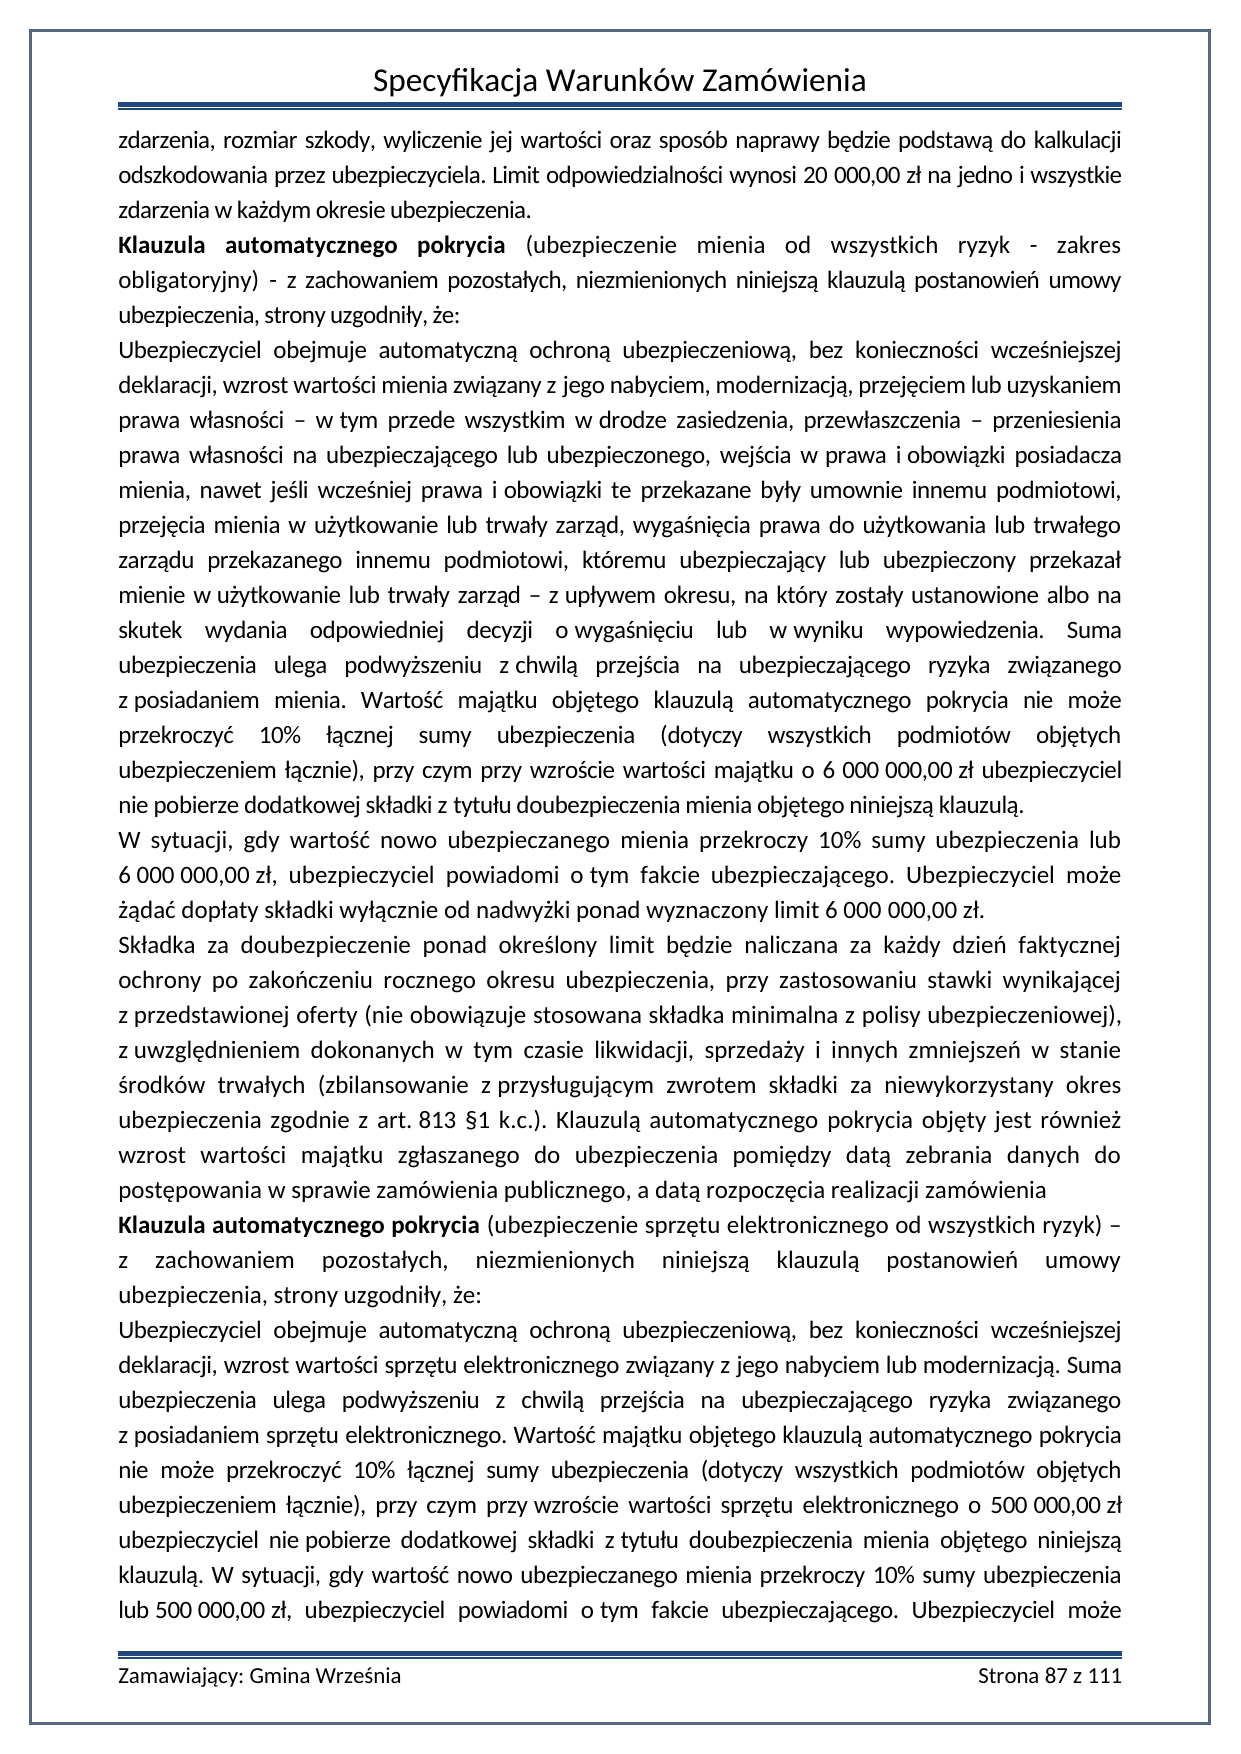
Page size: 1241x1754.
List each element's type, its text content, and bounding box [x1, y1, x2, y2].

list Klauzula automatycznego pokrycia (ubezpieczenie mienia od wszystkich ryzyk - zakres obligatoryjny) - z zachowaniem pozostałych, niezmienionych niniejszą klauzulą postanowień umowy ubezpieczenia, strony uzgodniły, że: [118, 229, 1122, 329]
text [118, 124, 1122, 224]
text Ubezpieczyciel obejmuje automatyczną ochroną ubezpieczeniową, bez konieczności wcześniejszej deklaracji, wzrost wartości mienia związany z jego nabyciem, modernizacją, przejęciem lub uzyskaniem prawa własności – w tym przede wszystkim w drodze zasiedzenia, przewłaszczenia – przeniesienia prawa własności na ubezpieczającego lub ubezpieczonego, wejścia w prawa i obowiązki posiadacza mienia, nawet jeśli wcześniej prawa i obowiązki te przekazane były umownie innemu podmiotowi, przejęcia mienia w użytkowanie lub trwały zarząd, wygaśnięcia prawa do użytkowania lub trwałego zarządu przekazanego innemu podmiotowi, któremu ubezpieczający lub ubezpieczony przekazał mienie w użytkowanie lub trwały zarząd – z upływem okresu, na który zostały ustanowione albo na skutek wydania odpowiedniej decyzji o wygaśnięciu lub w wyniku wypowiedzenia. Suma ubezpieczenia ulega podwyższeniu z chwilą przejścia na ubezpieczającego ryzyka związanego z posiadaniem mienia. Wartość majątku objętego klauzulą automatycznego pokrycia nie może przekroczyć 10% łącznej sumy ubezpieczenia (dotyczy wszystkich podmiotów objętych ubezpieczeniem łącznie), przy czym przy wzroście wartości majątku o 6 000 000,00 zł ubezpieczyciel nie pobierze dodatkowej składki z tytułu doubezpieczenia mienia objętego niniejszą klauzulą. [118, 334, 1122, 819]
text Składka za doubezpieczenie ponad określony limit będzie naliczana za każdy dzień faktycznej ochrony po zakończeniu rocznego okresu ubezpieczenia, przy zastosowaniu stawki wynikającej z przedstawionej oferty (nie obowiązuje stosowana składka minimalna z polisy ubezpieczeniowej), z uwzględnieniem dokonanych w tym czasie likwidacji, sprzedaży i innych zmniejszeń w stanie środków trwałych (zbilansowanie z przysługującym zwrotem składki za niewykorzystany okres ubezpieczenia zgodnie z art. 813 §1 k.c.). Klauzulą automatycznego pokrycia objęty jest również wzrost wartości majątku zgłaszanego do ubezpieczenia pomiędzy datą zebrania danych do postępowania w sprawie zamówienia publicznego, a datą rozpoczęcia realizacji zamówienia [118, 929, 1122, 1204]
text W sytuacji, gdy wartość nowo ubezpieczanego mienia przekroczy 10% sumy ubezpieczenia lub 6 000 000,00 zł, ubezpieczyciel powiadomi o tym fakcie ubezpieczającego. Ubezpieczyciel może żądać dopłaty składki wyłącznie od nadwyżki ponad wyznaczony limit 6 000 000,00 zł. [118, 824, 1122, 924]
text Klauzula automatycznego pokrycia (ubezpieczenie sprzętu elektronicznego od wszystkich ryzyk) – z zachowaniem pozostałych, niezmienionych niniejszą klauzulą postanowień umowy ubezpieczenia, strony uzgodniły, że: [118, 1209, 1122, 1309]
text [118, 1314, 1122, 1624]
